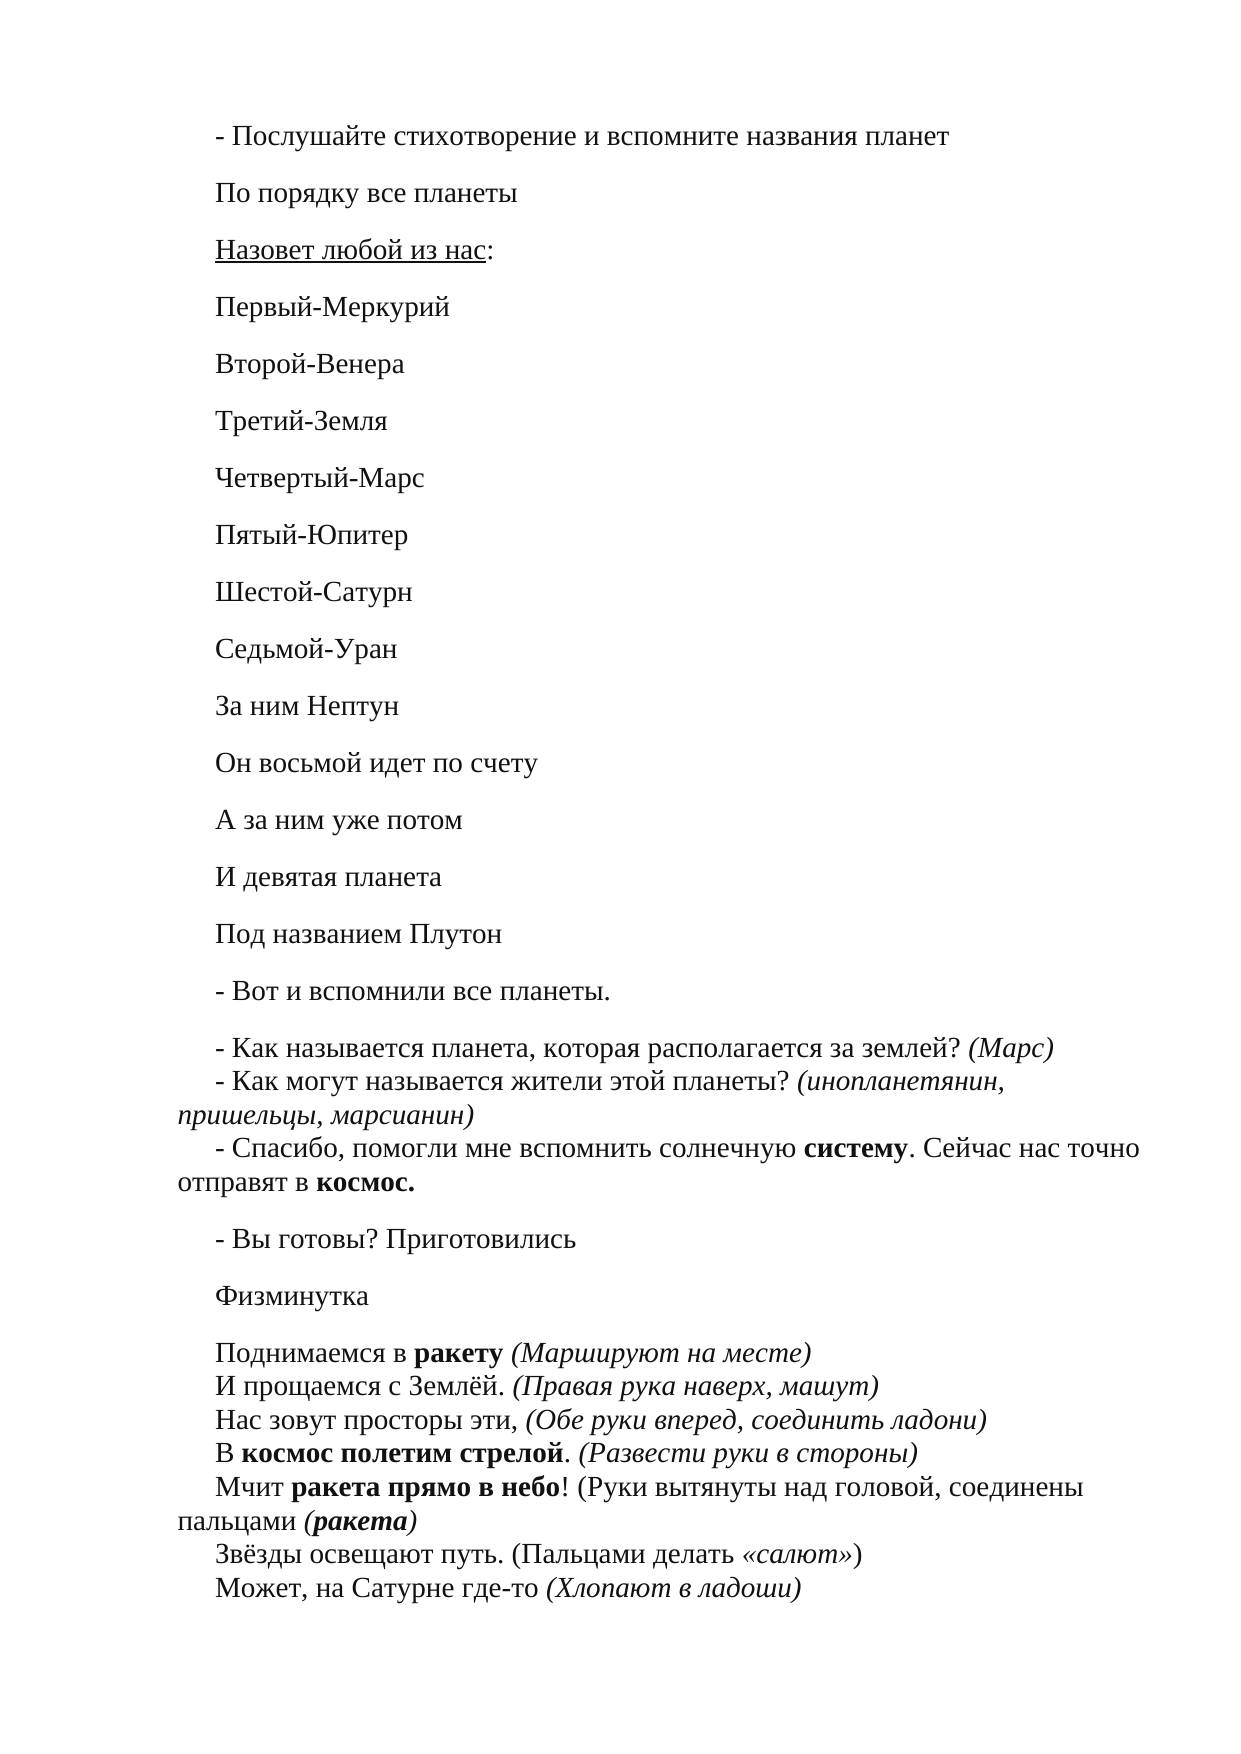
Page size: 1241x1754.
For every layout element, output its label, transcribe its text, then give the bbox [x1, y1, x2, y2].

text Поднимаемся в ракету (Маршируют на месте) [177, 1335, 1152, 1368]
text - Послушайте стихотворение и вспомните названия планет [177, 118, 1152, 152]
text За ним Нептун [177, 688, 1152, 721]
text Он восьмой идет по счету [177, 745, 1152, 778]
text - Спасибо, помогли мне вспомнить солнечную систему. Сейчас нас точно отправят в космос. [177, 1130, 1152, 1197]
text Четвертый-Марс [177, 460, 1152, 493]
text Физминутка [177, 1278, 1152, 1311]
text Нас зовут просторы эти, (Обе руки вперед, соединить ладони) [177, 1402, 1152, 1436]
text Первый-Меркурий [177, 289, 1152, 323]
text - Вы готовы? Приготовились [177, 1221, 1152, 1254]
text Второй-Венера [177, 346, 1152, 379]
text - Вот и вспомнили все планеты. [177, 973, 1152, 1006]
text Под названием Плутон [177, 916, 1152, 949]
text В космос полетим стрелой. (Развести руки в стороны) [177, 1436, 1152, 1469]
text Может, на Сатурне где-то (Хлопают в ладоши) [177, 1570, 1152, 1603]
text По порядку все планеты [177, 175, 1152, 209]
text Пятый-Юпитер [177, 517, 1152, 551]
text И прощаемся с Землёй. (Правая рука наверх, машут) [177, 1368, 1152, 1402]
text - Как могут называется жители этой планеты? (инопланетянин, пришельцы, марсианин) [177, 1063, 1152, 1130]
text Мчит ракета прямо в небо! (Руки вытянуты над головой, соединены пальцами (ракета) [177, 1469, 1152, 1536]
text - Как называется планета, которая располагается за землей? (Марс) [177, 1030, 1152, 1063]
text А за ним уже потом [177, 802, 1152, 835]
text Назовет любой из нас: [177, 232, 1152, 266]
text Звёзды освещают путь. (Пальцами делать «салют») [177, 1536, 1152, 1570]
text Шестой-Сатурн [177, 574, 1152, 607]
text И девятая планета [177, 859, 1152, 892]
text Третий-Земля [177, 403, 1152, 437]
text Седьмой-Уран [177, 631, 1152, 664]
